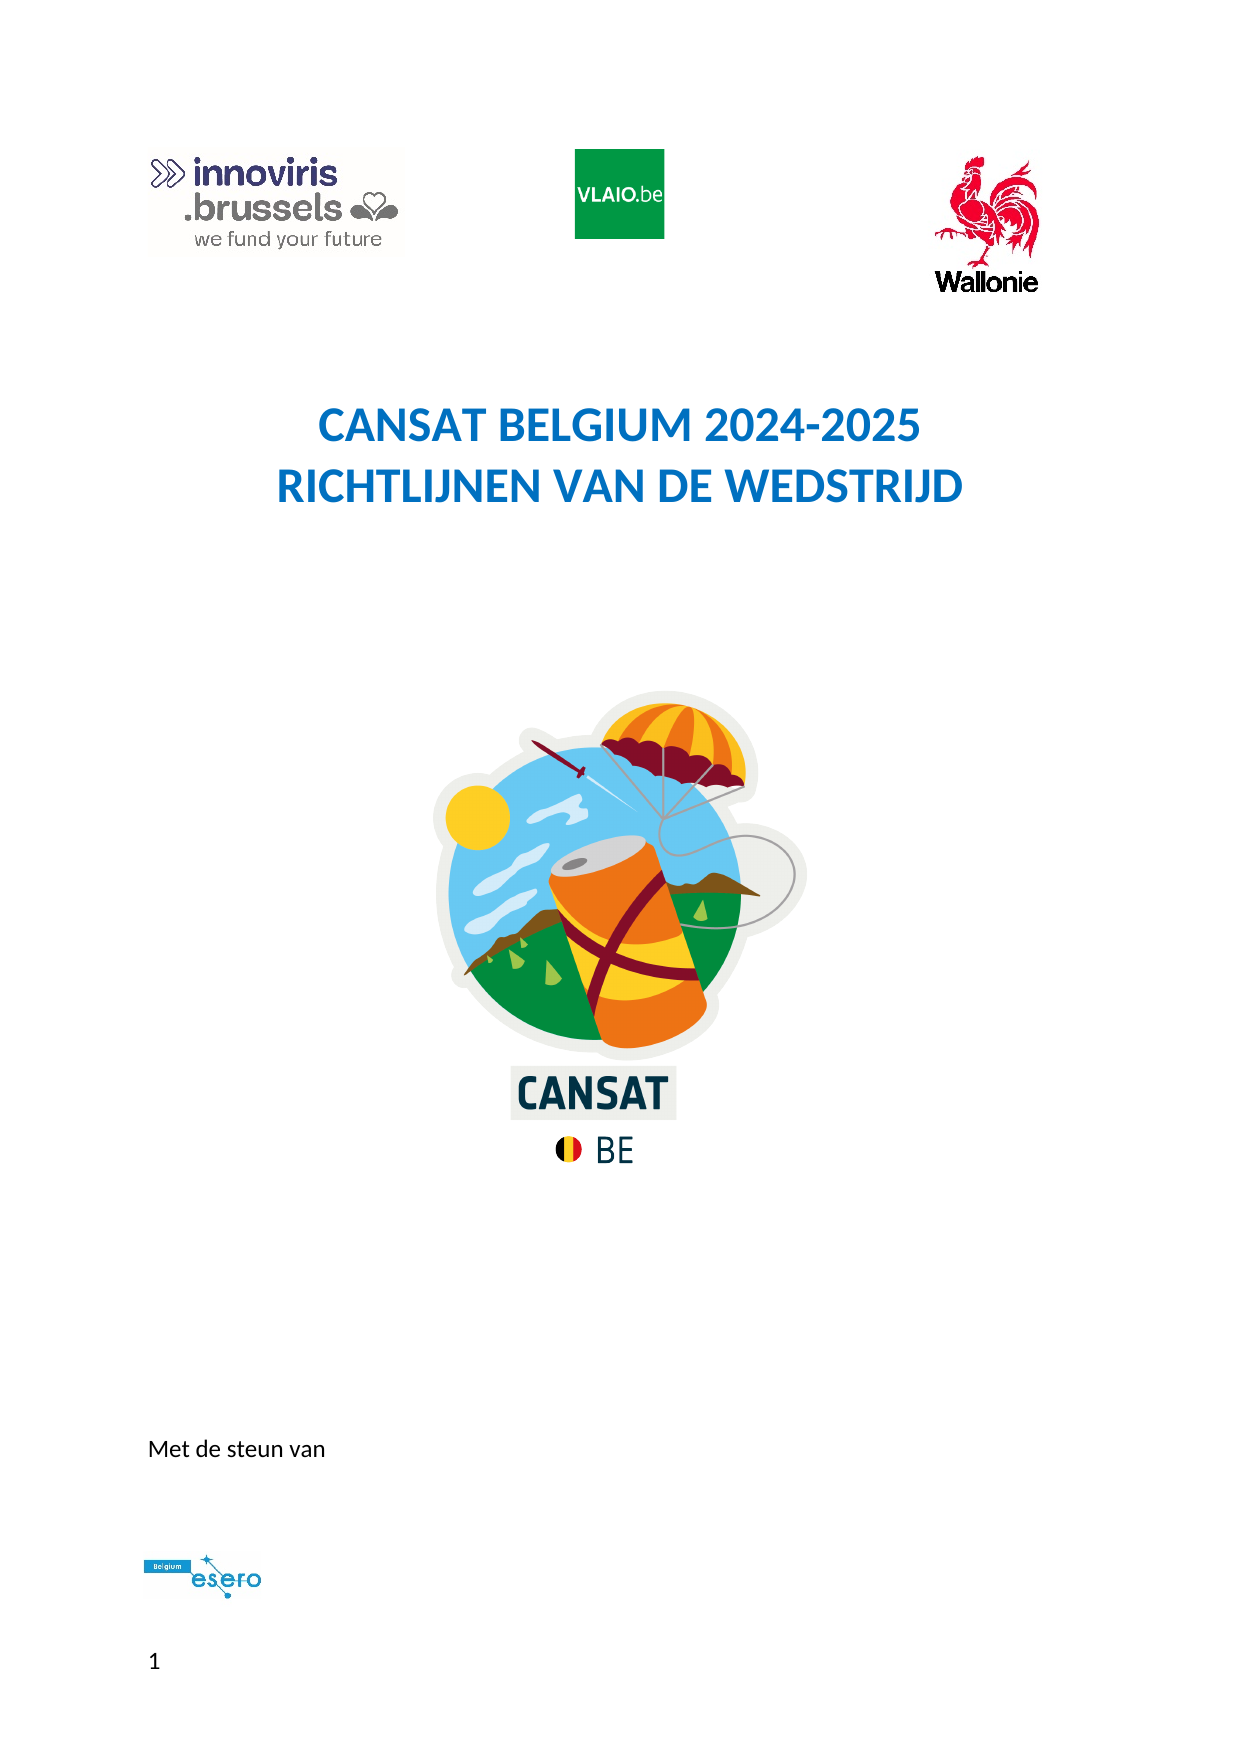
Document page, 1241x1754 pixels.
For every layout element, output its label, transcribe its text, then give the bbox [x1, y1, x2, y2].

text Met de steun van [148, 1433, 1093, 1463]
picture [147, 584, 1093, 1254]
picture [885, 149, 1093, 297]
text CANSAT BELGIUM 2024-2025 [148, 393, 1093, 454]
text RICHTLIJNEN VAN DE WEDSTRIJD [148, 454, 1093, 515]
picture [147, 147, 405, 257]
picture [574, 149, 665, 239]
picture [143, 1540, 262, 1607]
